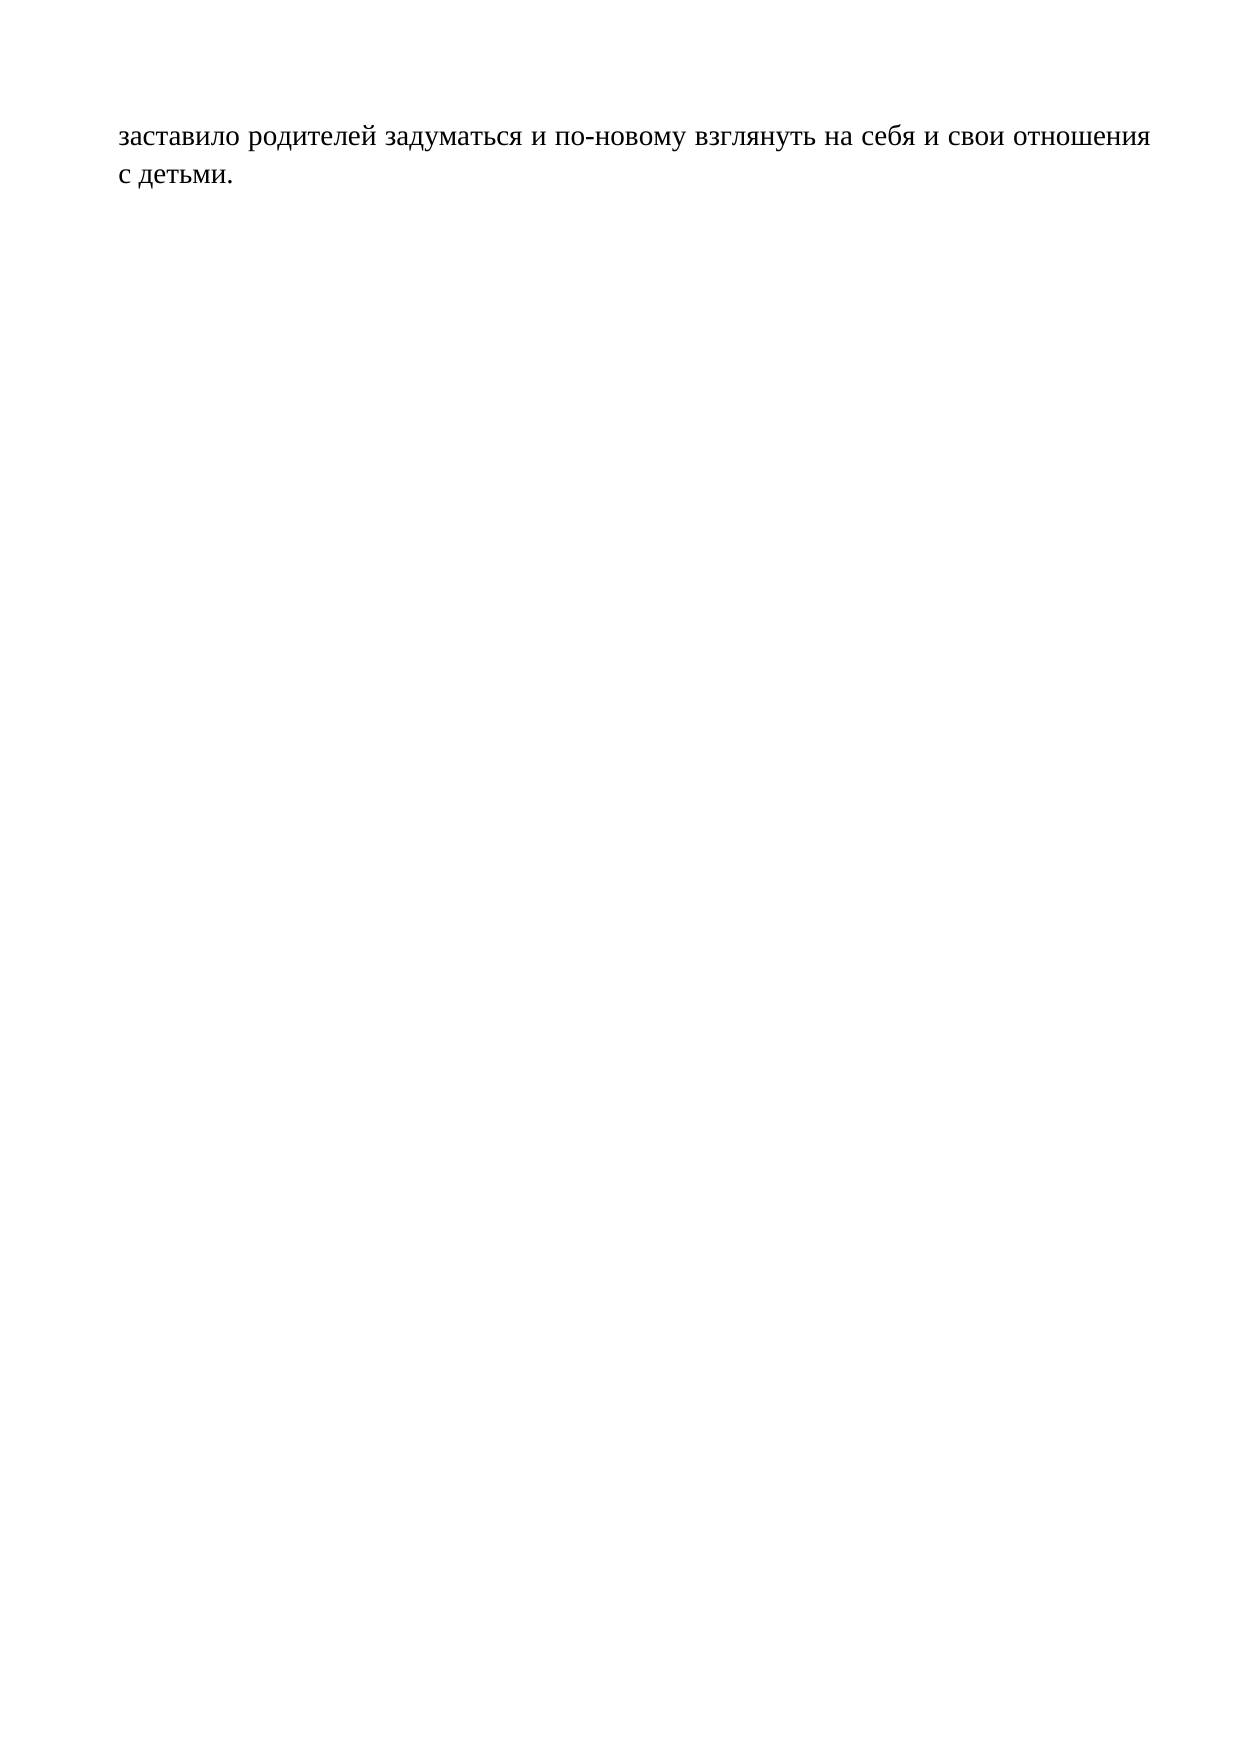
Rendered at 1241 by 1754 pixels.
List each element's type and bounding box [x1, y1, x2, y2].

text [118, 118, 1152, 190]
